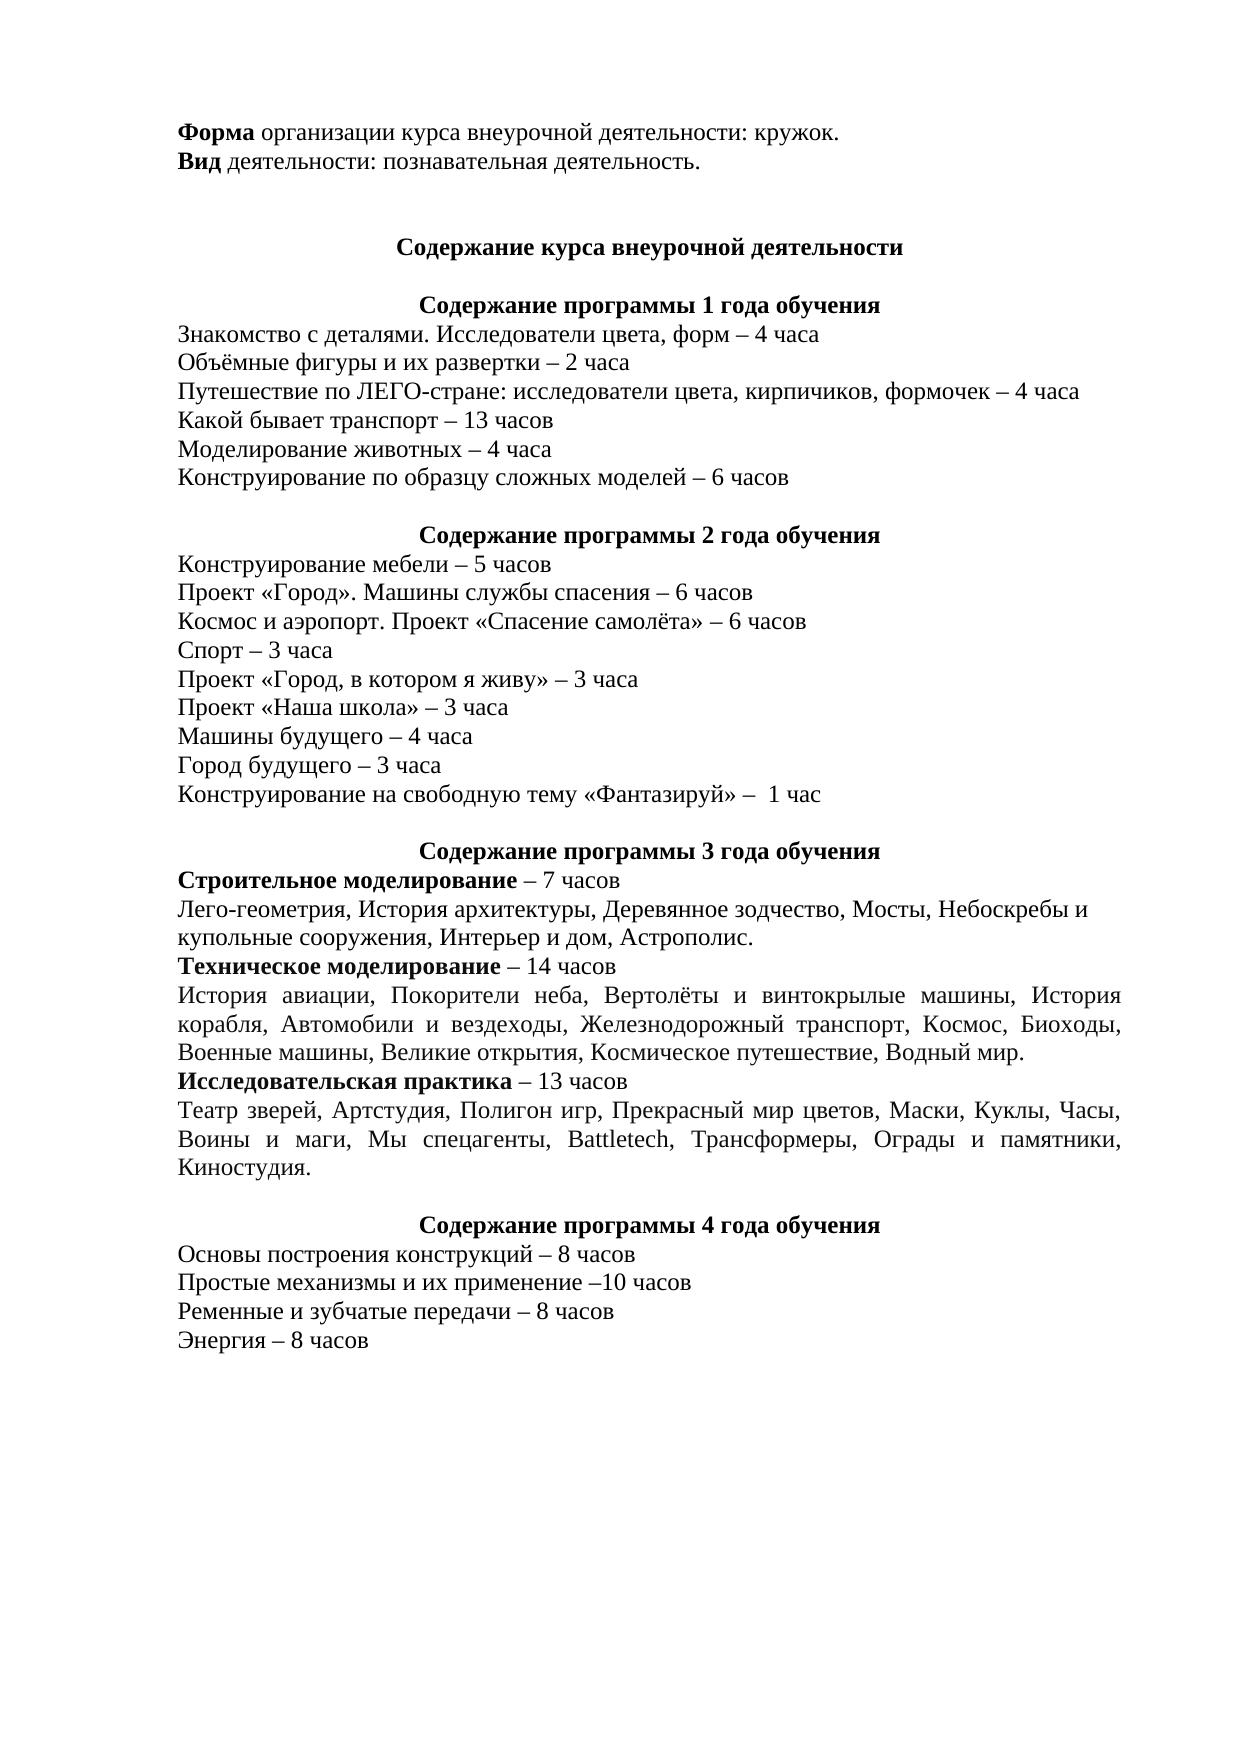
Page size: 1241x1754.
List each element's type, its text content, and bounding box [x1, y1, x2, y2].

text Конструирование по образцу сложных моделей – 6 часов [177, 462, 1122, 491]
text Содержание программы 2 года обучения [177, 520, 1122, 549]
text Вид деятельности: познавательная деятельность. [177, 146, 1122, 175]
text Основы построения конструкций – 8 часов [177, 1239, 1122, 1267]
text Спорт – 3 часа [177, 635, 1122, 664]
text Исследовательская практика – 13 часов [177, 1066, 1122, 1095]
text Знакомство с деталями. Исследователи цвета, форм – 4 часа [177, 319, 1122, 347]
text Конструирование мебели – 5 часов [177, 549, 1122, 577]
text Содержание программы 4 года обучения [177, 1210, 1122, 1239]
text Какой бывает транспорт – 13 часов [177, 405, 1122, 434]
text Проект «Наша школа» – 3 часа [177, 692, 1122, 721]
text Содержание программы 1 года обучения [177, 290, 1122, 319]
text Театр зверей, Артстудия, Полигон игр, Прекрасный мир цветов, Маски, Куклы, Часы, Воины и маги, Мы спецагенты, Battletech, Трансформеры, Ограды и памятники, Киностудия. [177, 1095, 1122, 1181]
text Форма организации курса внеурочной деятельности: кружок. [177, 117, 1122, 146]
text Ременные и зубчатые передачи – 8 часов [177, 1296, 1122, 1325]
text Простые механизмы и их применение –10 часов [177, 1267, 1122, 1296]
text История авиации, Покорители неба, Вертолёты и винтокрылые машины, История корабля, Автомобили и вездеходы, Железнодорожный транспорт, Космос, Биоходы, Военные машины, Великие открытия, Космическое путешествие, Водный мир. [177, 980, 1122, 1066]
text Техническое моделирование – 14 часов [177, 951, 1122, 980]
text Проект «Город, в котором я живу» – 3 часа [177, 664, 1122, 692]
text Энергия – 8 часов [177, 1325, 1122, 1354]
text Проект «Город». Машины службы спасения – 6 часов [177, 577, 1122, 606]
text Содержание программы 3 года обучения [177, 836, 1122, 865]
text Содержание курса внеурочной деятельности [177, 232, 1122, 261]
text Строительное моделирование – 7 часов [177, 865, 1122, 894]
text Конструирование на свободную тему «Фантазируй» – 1 час [177, 779, 1122, 807]
text Город будущего – 3 часа [177, 750, 1122, 779]
text Моделирование животных – 4 часа [177, 434, 1122, 462]
text Объёмные фигуры и их развертки – 2 часа [177, 347, 1122, 376]
text Машины будущего – 4 часа [177, 721, 1122, 750]
text Путешествие по ЛЕГО-стране: исследователи цвета, кирпичиков, формочек – 4 часа [177, 376, 1122, 405]
text Космос и аэропорт. Проект «Спасение самолёта» – 6 часов [177, 606, 1122, 635]
text Лего-геометрия, История архитектуры, Деревянное зодчество, Мосты, Небоскребы и купольные сооружения, Интерьер и дом, Астрополис. [177, 894, 1122, 951]
